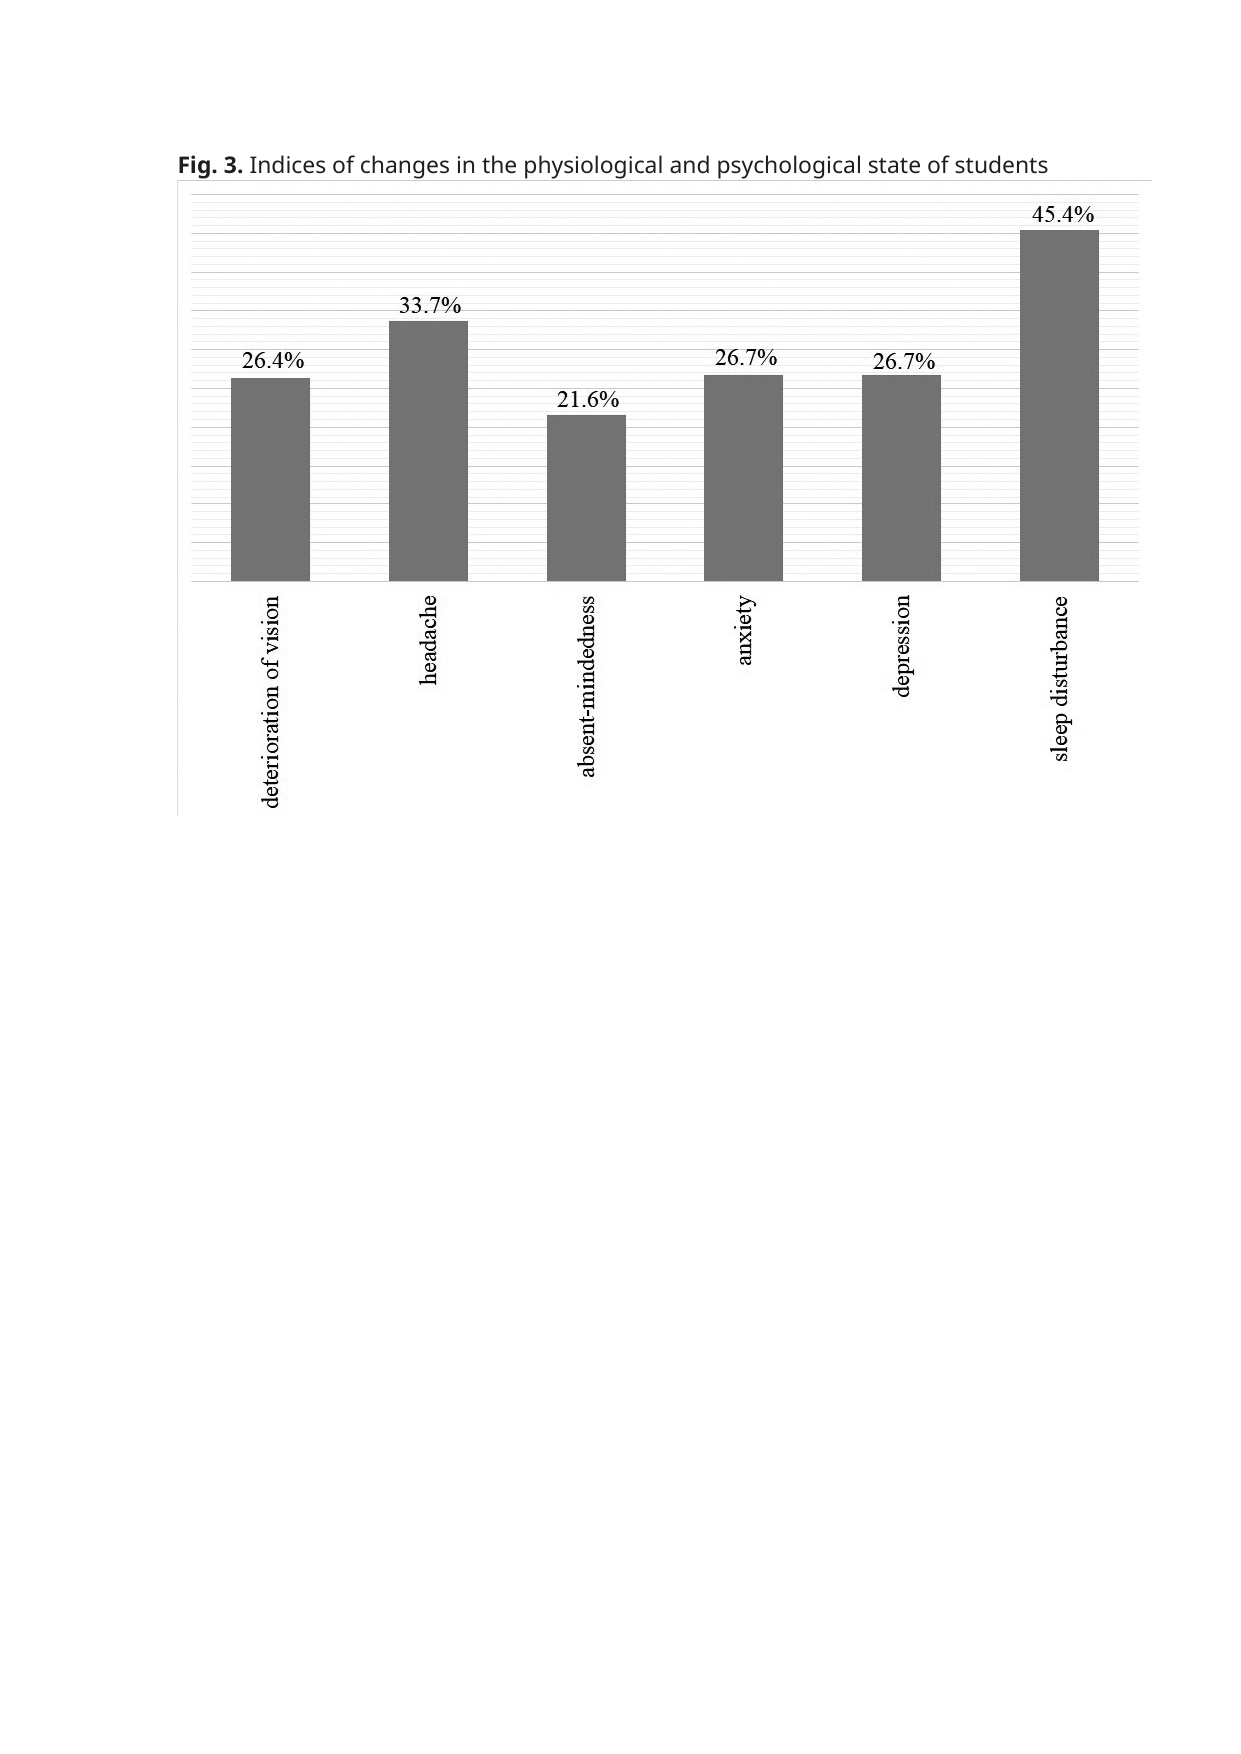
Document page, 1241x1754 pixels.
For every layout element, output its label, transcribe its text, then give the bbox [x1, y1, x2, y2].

text Fig. 3. Indices of changes in the physiological and psychological state of students [177, 149, 1152, 180]
